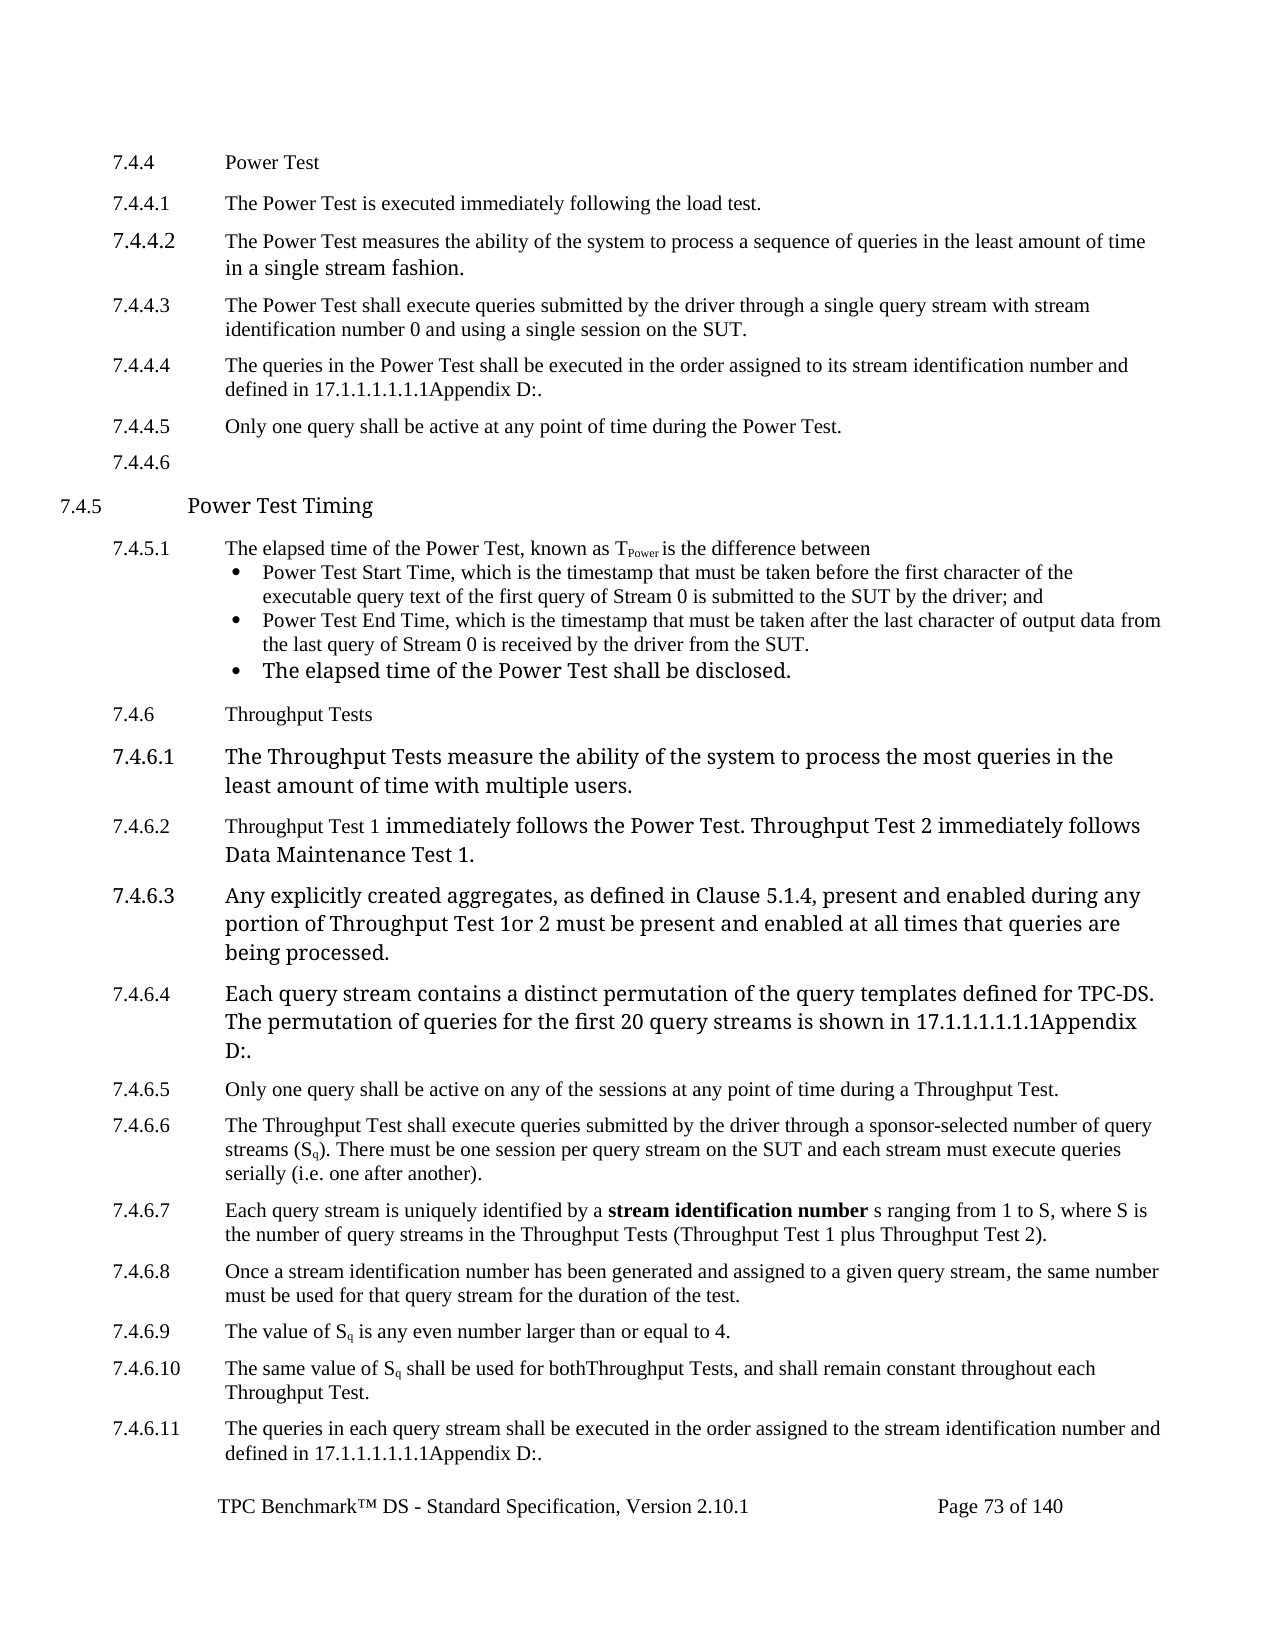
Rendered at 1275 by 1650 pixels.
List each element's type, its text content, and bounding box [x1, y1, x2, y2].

list Power Test End Time, which is the timestamp that must be taken after the last character of output data from the last query of Stream 0 is received by the driver from the SUT. [232, 608, 1162, 656]
subtitle Each query stream contains a distinct permutation of the query templates defined for TPC-DS. The permutation of queries for the first 20 query streams is shown in 17Appendix D:. [112, 979, 1162, 1064]
text The Power Test shall execute queries submitted by the driver through a single query stream with stream identification number 0 and using a single session on the SUT. [112, 292, 1162, 341]
text Throughput Tests [112, 702, 1162, 726]
text The Power Test is executed immediately following the load test. [112, 191, 1162, 215]
text Once a stream identification number has been generated and assigned to a given query stream, the same number must be used for that query stream for the duration of the test. [112, 1258, 1162, 1307]
subtitle Throughput Test 1 immediately follows the Power Test. Throughput Test 2 immediately follows Data Maintenance Test 1. [112, 812, 1162, 868]
text Each query stream is uniquely identified by a stream identification number s ranging from 1 to S, where S is the number of query streams in the Throughput Tests (Throughput Test 1 plus Throughput Test 2). [112, 1198, 1162, 1246]
text The value of Sq is any even number larger than or equal to 4. [112, 1319, 1162, 1343]
text The Throughput Test shall execute queries submitted by the driver through a sponsor-selected number of query streams (Sq). There must be one session per query stream on the SUT and each stream must execute queries serially (i.e. one after another). [112, 1113, 1162, 1185]
text The queries in the Power Test shall be executed in the order assigned to its stream identification number and defined in 17Appendix D:. [112, 353, 1162, 401]
list The elapsed time of the Power Test shall be disclosed. [232, 656, 1162, 685]
text Only one query shall be active on any of the sessions at any point of time during a Throughput Test. [112, 1077, 1162, 1101]
list Power Test Start Time, which is the timestamp that must be taken before the first character of the executable query text of the first query of Stream 0 is submitted to the SUT by the driver; and [232, 560, 1162, 608]
text The same value of Sq shall be used for bothThroughput Tests, and shall remain constant throughout each Throughput Test. [112, 1356, 1162, 1404]
text The queries in each query stream shall be executed in the order assigned to the stream identification number and defined in 17Appendix D:. [112, 1416, 1162, 1464]
text Power Test [112, 150, 1162, 174]
text The Power Test measures the ability of the system to process a sequence of queries in the least amount of time in a single stream fashion. [112, 227, 1162, 280]
text The elapsed time of the Power Test, known as TPower is the difference between [112, 536, 1162, 560]
subtitle Any explicitly created aggregates, as defined in Clause 5.1.4, present and enabled during any portion of Throughput Test 1or 2 must be present and enabled at all times that queries are being processed. [112, 881, 1162, 966]
subtitle The Throughput Tests measure the ability of the system to process the most queries in the least amount of time with multiple users. [112, 742, 1162, 799]
text Only one query shall be active at any point of time during the Power Test. [112, 414, 1162, 438]
subtitle Power Test Timing [60, 491, 1162, 519]
